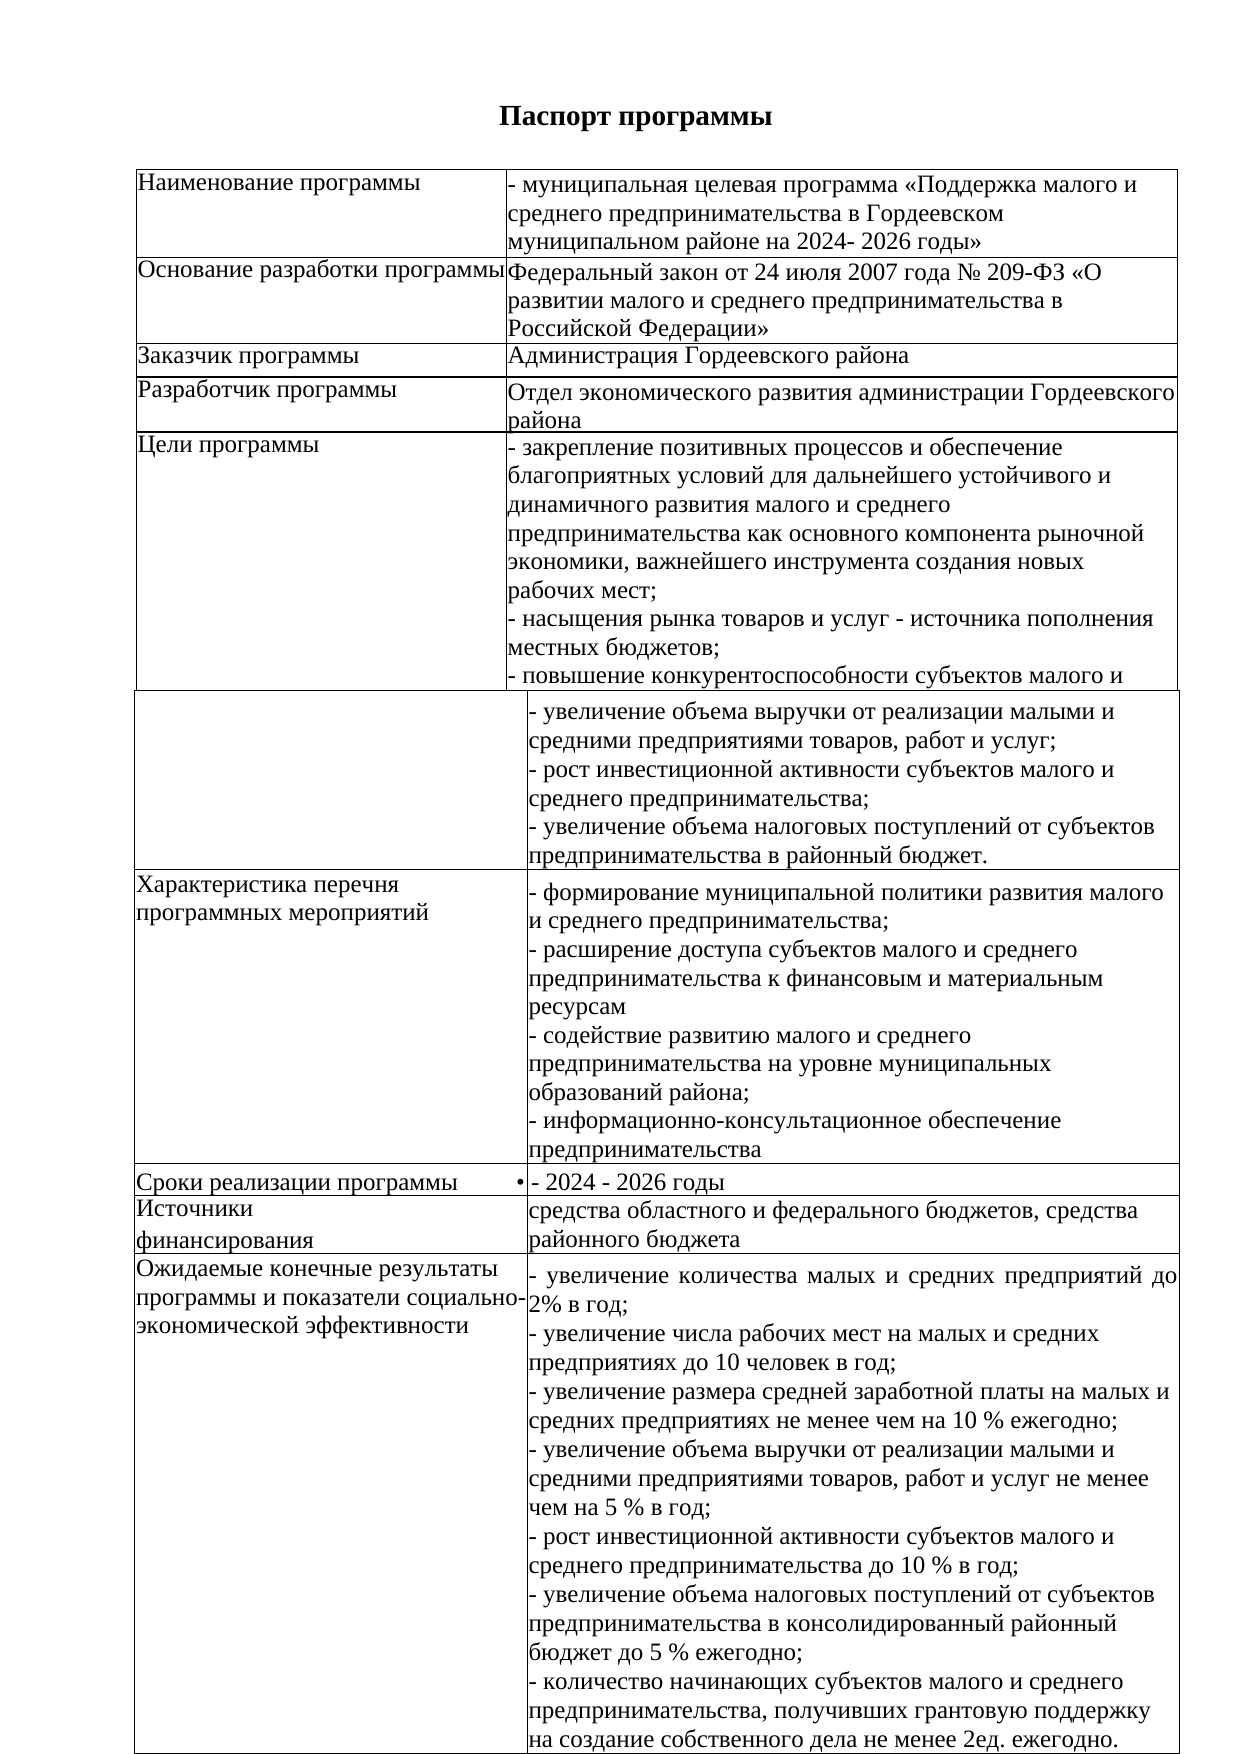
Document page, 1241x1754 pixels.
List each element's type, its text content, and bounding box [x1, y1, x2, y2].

table_header [135, 691, 527, 869]
table_header - увеличение объема выручки от реализации малыми и средними предприятиями товаров, работ и услуг; - рост инвестиционной активности субъектов малого и среднего предпринимательства; - увеличение объема налоговых поступлений от субъектов предпринимательства в районный бюджет. [528, 691, 1179, 869]
table_cell Разработчик программы [137, 378, 506, 431]
table_cell Характеристика перечня программных мероприятий [135, 870, 527, 1163]
table_header - муниципальная целевая программа «Поддержка малого и среднего предпринимательства в Гордеевском муниципальном районе на 2024- 2026 годы» [507, 170, 1177, 257]
table_cell Ожидаемые конечные результаты программы и показатели социально-экономической эффективности [135, 1254, 527, 1753]
table_cell Отдел экономического развития администрации Гордеевского района [507, 378, 1177, 431]
table_cell средства областного и федерального бюджетов, средства районного бюджета [528, 1196, 1179, 1253]
table_cell - закрепление позитивных процессов и обеспечение благоприятных условий для дальнейшего устойчивого и динамичного развития малого и среднего предпринимательства как основного компонента рыночной экономики, важнейшего инструмента создания новых рабочих мест; - насыщения рынка товаров и услуг - источника пополнения местных бюджетов; - повышение конкурентоспособности субъектов малого и среднего предпринимательства Гордеевского района. [507, 433, 1177, 690]
table_cell Цели программы [137, 433, 506, 690]
table_cell - увеличение количества малых и средних предприятий до 2% в год; - увеличение числа рабочих мест на малых и средних предприятиях до 10 человек в год; - увеличение размера средней заработной платы на малых и средних предприятиях не менее чем на 10 % ежегодно; - увеличение объема выручки от реализации малыми и средними предприятиями товаров, работ и услуг не менее чем на 5 % в год; - рост инвестиционной активности субъектов малого и среднего предпринимательства до 10 % в год; - увеличение объема налоговых поступлений от субъектов предпринимательства в консолидированный районный бюджет до 5 % ежегодно; - количество начинающих субъектов малого и среднего предпринимательства, получивших грантовую поддержку на создание собственного дела не менее 2ед. ежегодно. [528, 1254, 1179, 1753]
table_cell Федеральный закон от 24 июля 2007 года № 209-ФЗ «О развитии малого и среднего предпринимательства в Российской Федерации» [507, 258, 1177, 343]
table_cell Сроки реализации программы [135, 1164, 527, 1195]
table_cell • - 2024 - 2026 годы [528, 1164, 1179, 1195]
table_cell Администрация Гордеевского района [507, 344, 1177, 376]
table_header Наименование программы [137, 170, 506, 257]
text Паспорт программы [280, 102, 1203, 131]
table_cell Заказчик программы [137, 344, 506, 376]
table_cell Основание разработки программы [137, 258, 506, 343]
table_cell - формирование муниципальной политики развития малого и среднего предпринимательства; - расширение доступа субъектов малого и среднего предпринимательства к финансовым и материальным ресурсам - содействие развитию малого и среднего предпринимательства на уровне муниципальных образований района; - информационно-консультационное обеспечение предпринимательства [528, 870, 1179, 1163]
table_cell Источники финансирования [135, 1196, 527, 1253]
